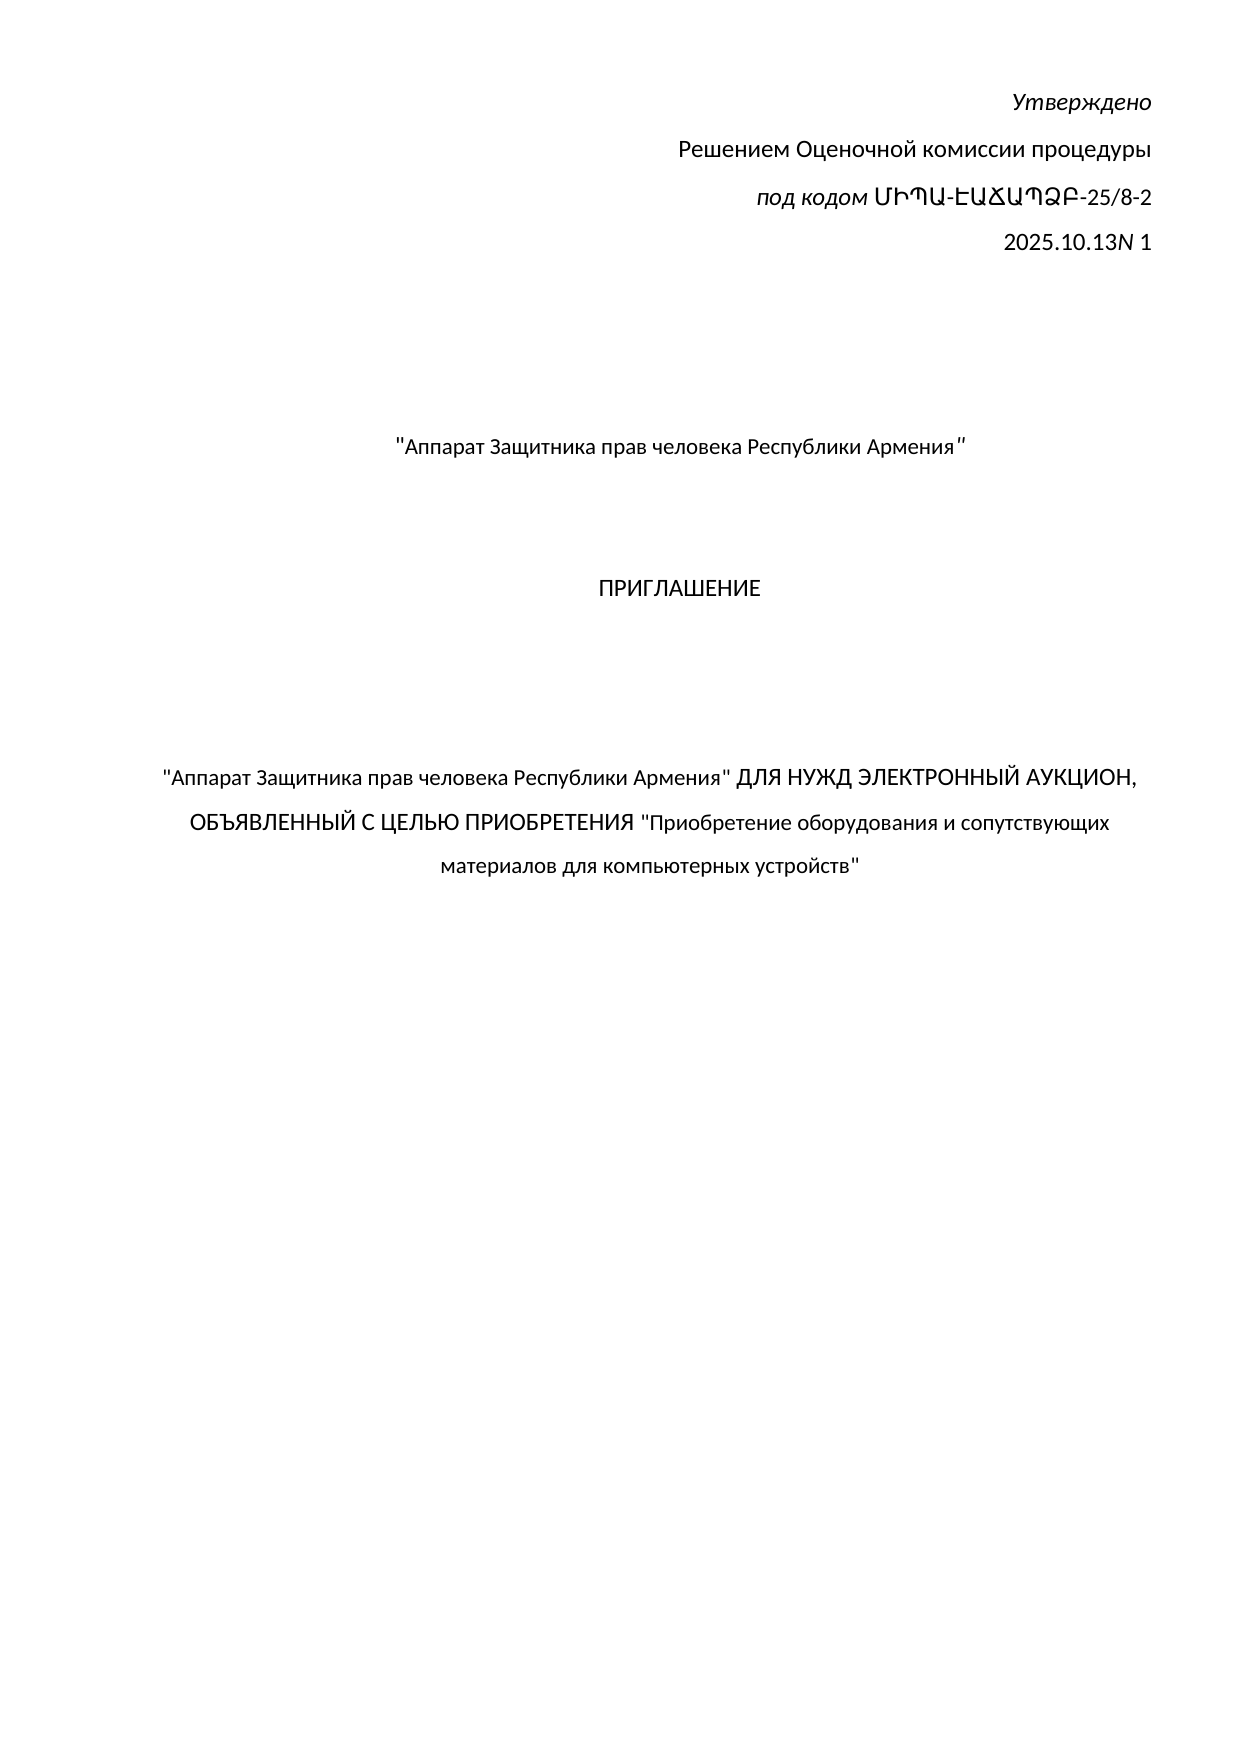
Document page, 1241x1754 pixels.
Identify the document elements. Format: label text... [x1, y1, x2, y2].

text Утверждено [148, 86, 1152, 117]
text ПРИГЛАШЕНИЕ [148, 572, 1152, 603]
text ОБЪЯВЛЕННЫЙ С ЦЕЛЬЮ ПРИОБРЕТЕНИЯ "Приобретение оборудования и сопутствующих материалов для компьютерных устройств" [148, 807, 1152, 879]
text под кодом ՄԻՊԱ-ԷԱՃԱՊՁԲ-25/8-2 2025.10.13 N 1 [148, 181, 1152, 257]
text "Аппарат Защитника прав человека Республики Армения" [148, 431, 1152, 461]
text "Аппарат Защитника прав человека Республики Армения" ДЛЯ НУЖД ЭЛЕКТРОННЫЙ АУКЦИОН, [148, 761, 1152, 791]
text Решением Оценочной комиссии процедуры [148, 134, 1152, 164]
